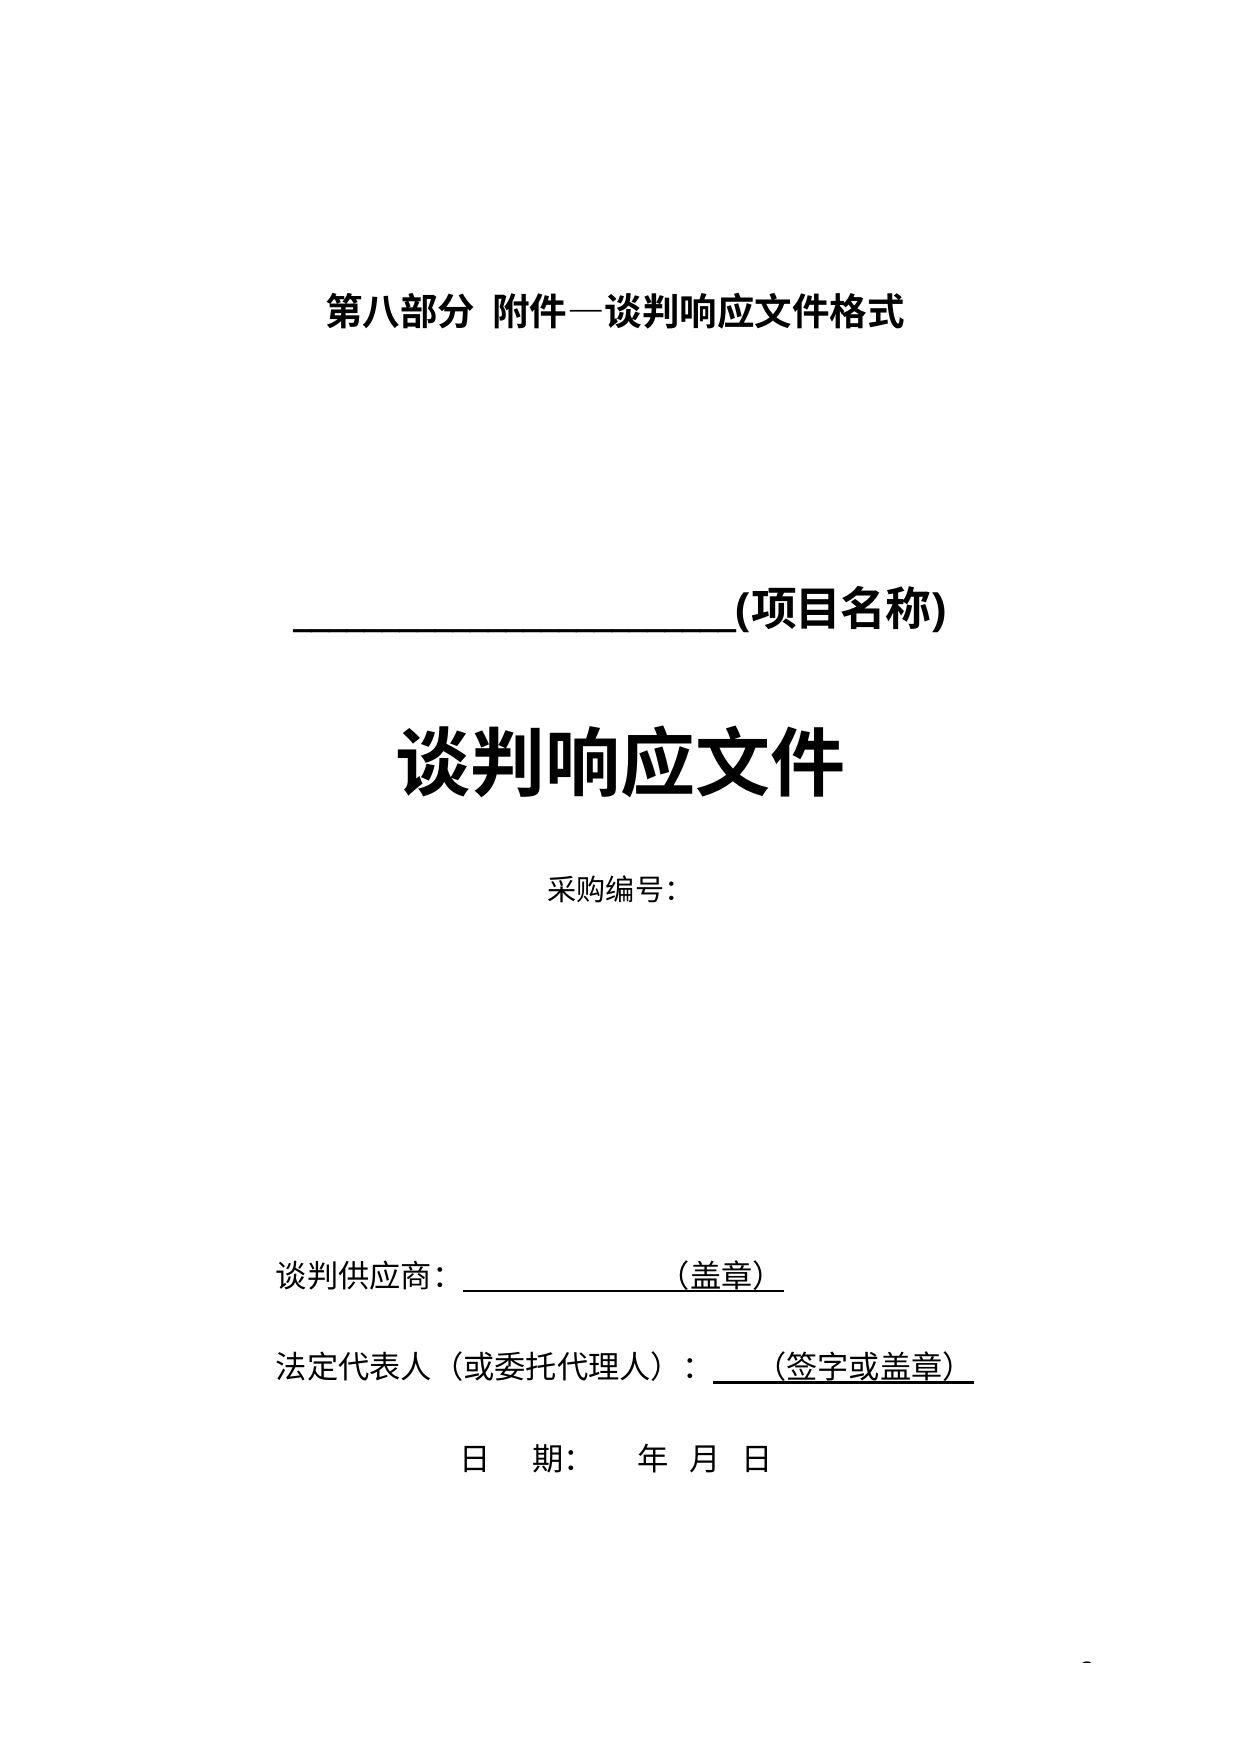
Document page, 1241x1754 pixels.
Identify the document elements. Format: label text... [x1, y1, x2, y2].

text 法定代表人（或委托代理人）： （签字或盖章） [216, 1342, 1105, 1388]
text 谈判响应文件 [135, 703, 1105, 812]
text 第八部分 附件—谈判响应文件格式 [193, 289, 1105, 335]
text 采购编号： [135, 866, 1105, 908]
text 日 期： 年 月 日 [193, 1434, 1105, 1480]
text 谈判供应商： （盖章） [216, 1251, 1105, 1296]
text _________________________(项目名称) [135, 572, 1105, 639]
